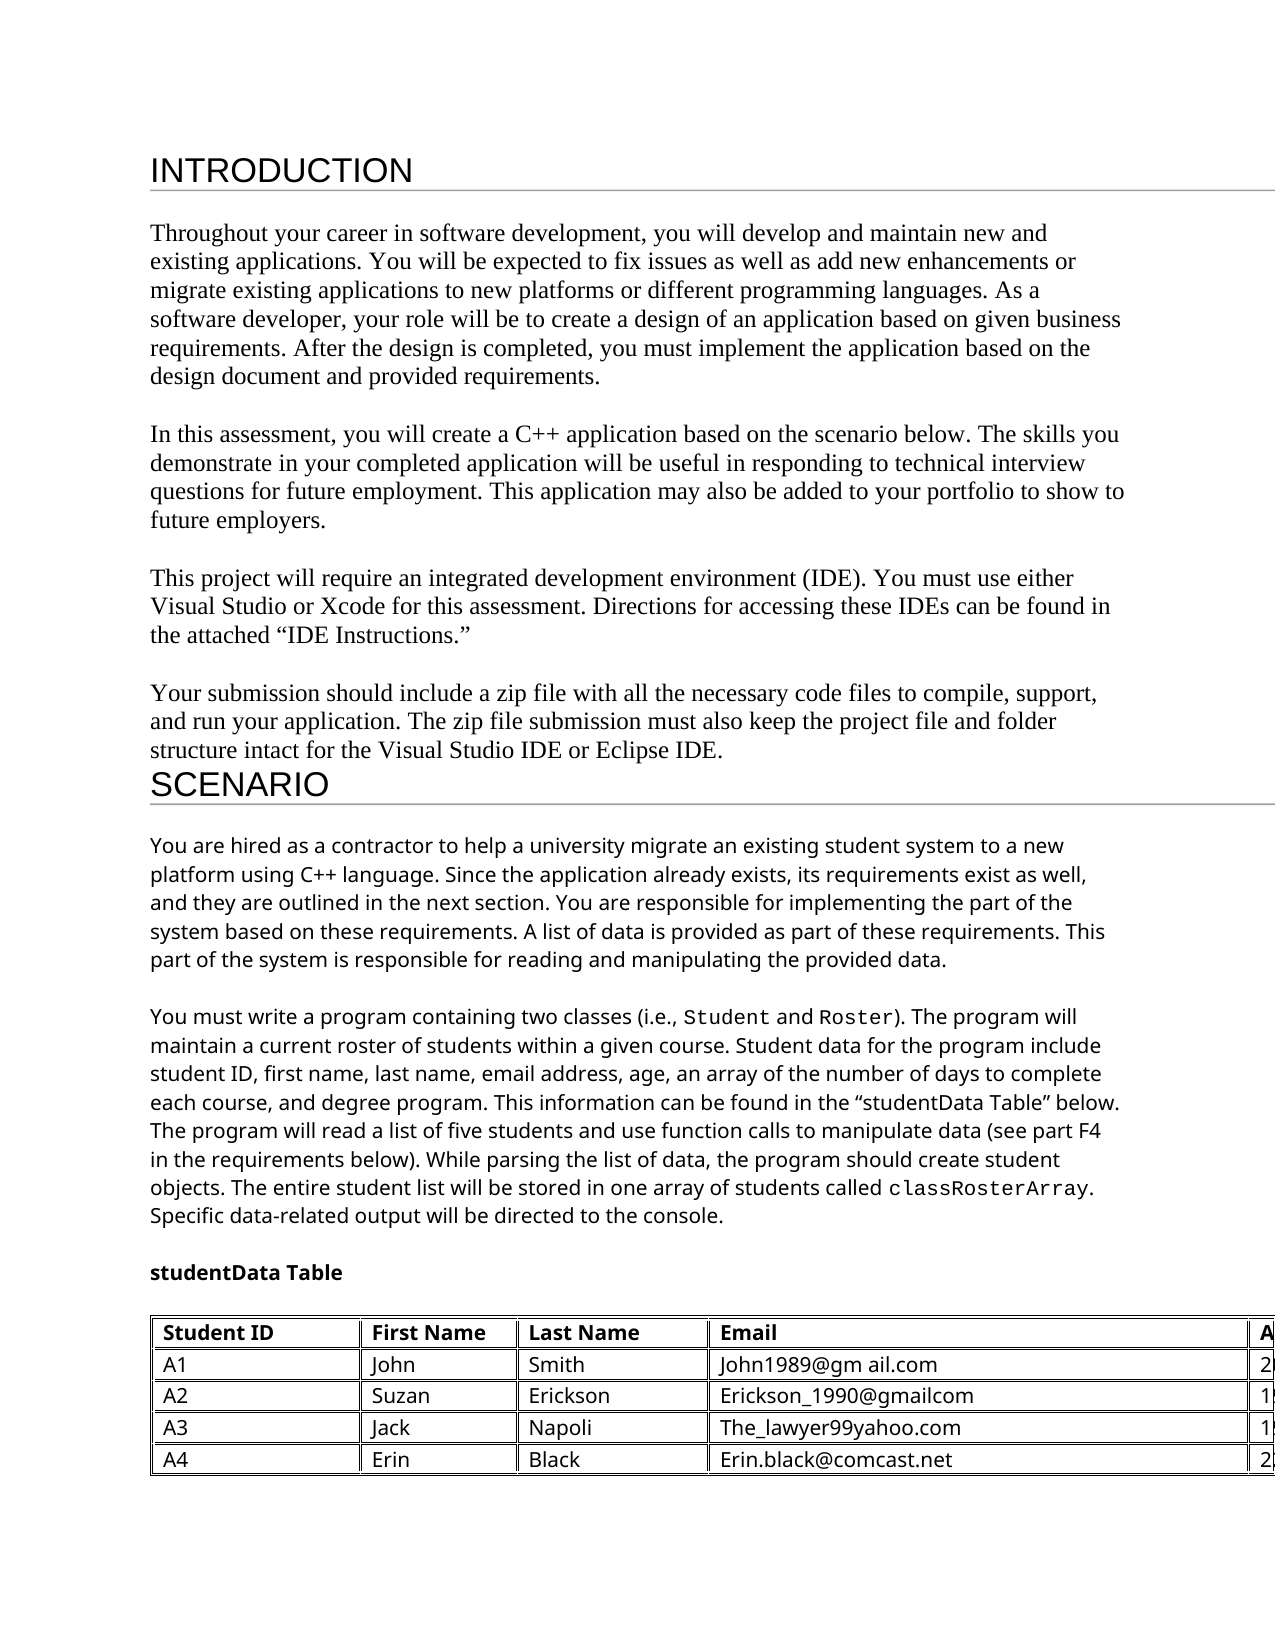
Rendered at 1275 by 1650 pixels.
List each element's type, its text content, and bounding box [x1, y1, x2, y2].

table_cell 22 [1249, 1445, 1275, 1473]
text This project will require an integrated development environment (IDE). You must use either Visual Studio or Xcode for this assessment. Directions for accessing these IDEs can be found in the attached “IDE Instructions.” [150, 563, 1125, 649]
text Your submission should include a zip file with all the necessary code files to compile, support, and run your application. The zip file submission must also keep the project file and folder structure intact for the Visual Studio IDE or Eclipse IDE. [150, 678, 1125, 764]
table_cell The_lawyer99yahoo.com [710, 1413, 1247, 1442]
text INTRODUCTION [150, 150, 1125, 189]
table_cell 20 [1250, 1350, 1273, 1378]
table_cell Erickson [519, 1382, 707, 1410]
table_header Age [1249, 1316, 1275, 1347]
table_cell Erickson_1990@gmailcom [710, 1382, 1247, 1410]
table_cell A2 [153, 1379, 359, 1410]
table_header First Name [360, 1319, 517, 1347]
table_cell Jack [362, 1413, 516, 1442]
table_cell 19 [1250, 1382, 1273, 1410]
table_cell Suzan [362, 1382, 516, 1410]
text SCENARIO [150, 764, 1125, 803]
table_cell Erin.black@comcast.net [709, 1442, 1249, 1473]
table_cell Smith [519, 1350, 707, 1378]
table_cell John1989@gm ail.com [710, 1350, 1247, 1378]
table_cell Napoli [519, 1413, 707, 1442]
table_cell John [362, 1350, 516, 1378]
table_header Last Name [517, 1319, 708, 1347]
text You must write a program containing two classes (i.e., Student and Roster). The program will maintain a current roster of students within a given course. Student data for the program include student ID, first name, last name, email address, age, an array of the number of days to complete each course, and degree program. This information can be found in the “studentData Table” below. The program will read a list of five students and use function calls to manipulate data (see part F4 in the requirements below). While parsing the list of data, the program should create student objects. The entire student list will be stored in one array of students called classRosterArray. Specific data-related output will be directed to the console. [150, 1002, 1125, 1230]
table_header Student ID [153, 1319, 360, 1347]
table_cell A3 [152, 1410, 360, 1442]
text Throughout your career in software development, you will develop and maintain new and existing applications. You will be expected to fix issues as well as add new enhancements or migrate existing applications to new platforms or different programming languages. As a software developer, your role will be to create a design of an application based on given business requirements. After the design is completed, you must implement the application based on the design document and provided requirements. [150, 218, 1125, 390]
table_cell A1 [152, 1347, 360, 1378]
text studentData Table [150, 1258, 1125, 1287]
table_cell Erin [360, 1445, 517, 1473]
text You are hired as a contractor to help a university migrate an existing student system to a new platform using C++ language. Since the application already exists, its requirements exist as well, and they are outlined in the next section. You are responsible for implementing the part of the system based on these requirements. A list of data is provided as part of these requirements. This part of the system is responsible for reading and manipulating the provided data. [150, 831, 1125, 974]
table_header Email [709, 1316, 1249, 1347]
table_cell A4 [153, 1442, 360, 1473]
table_cell 19 [1250, 1413, 1273, 1442]
text In this assessment, you will create a C++ application based on the scenario below. The skills you demonstrate in your completed application will be useful in responding to technical interview questions for future employment. This application may also be added to your portfolio to show to future employers. [150, 419, 1125, 534]
table_cell Black [517, 1445, 708, 1473]
